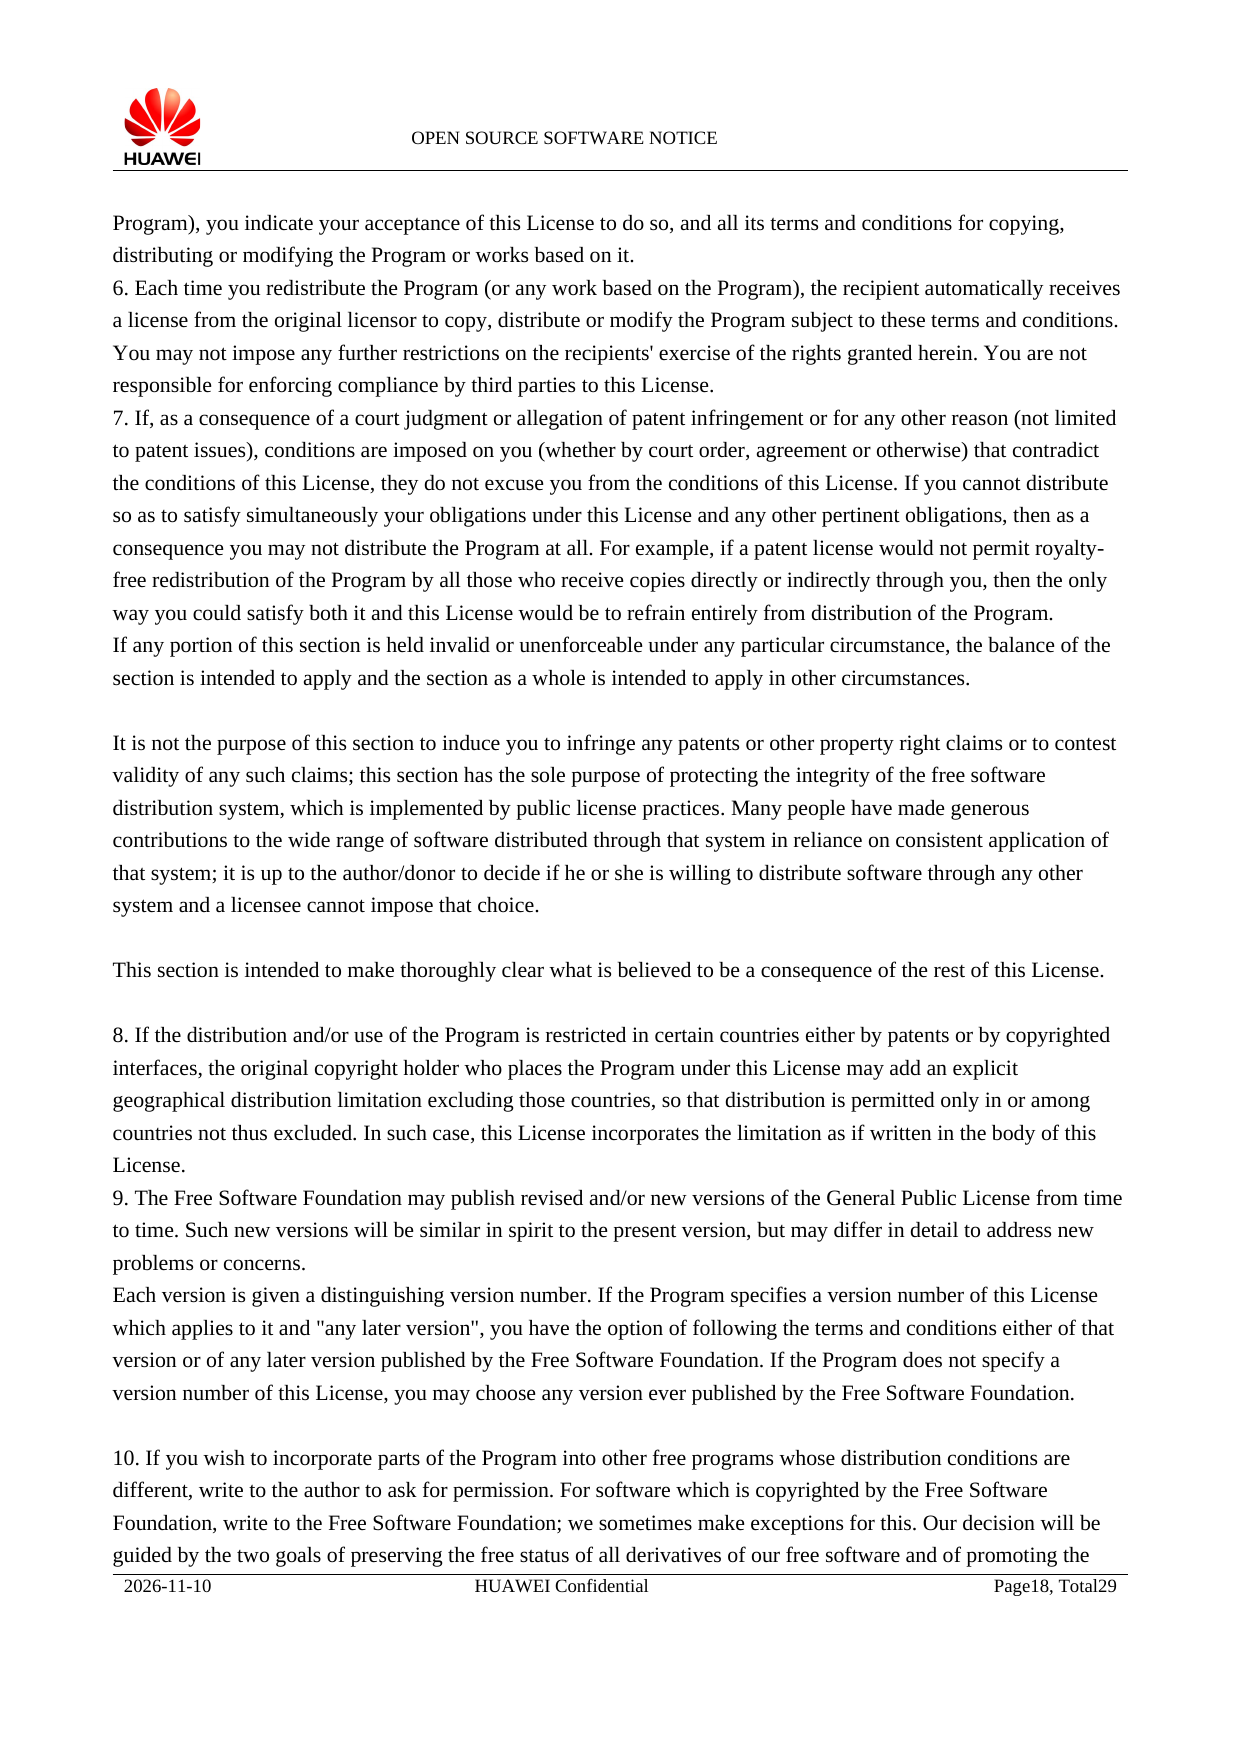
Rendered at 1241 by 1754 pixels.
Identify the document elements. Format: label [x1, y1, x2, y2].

picture [124, 88, 201, 165]
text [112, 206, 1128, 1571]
